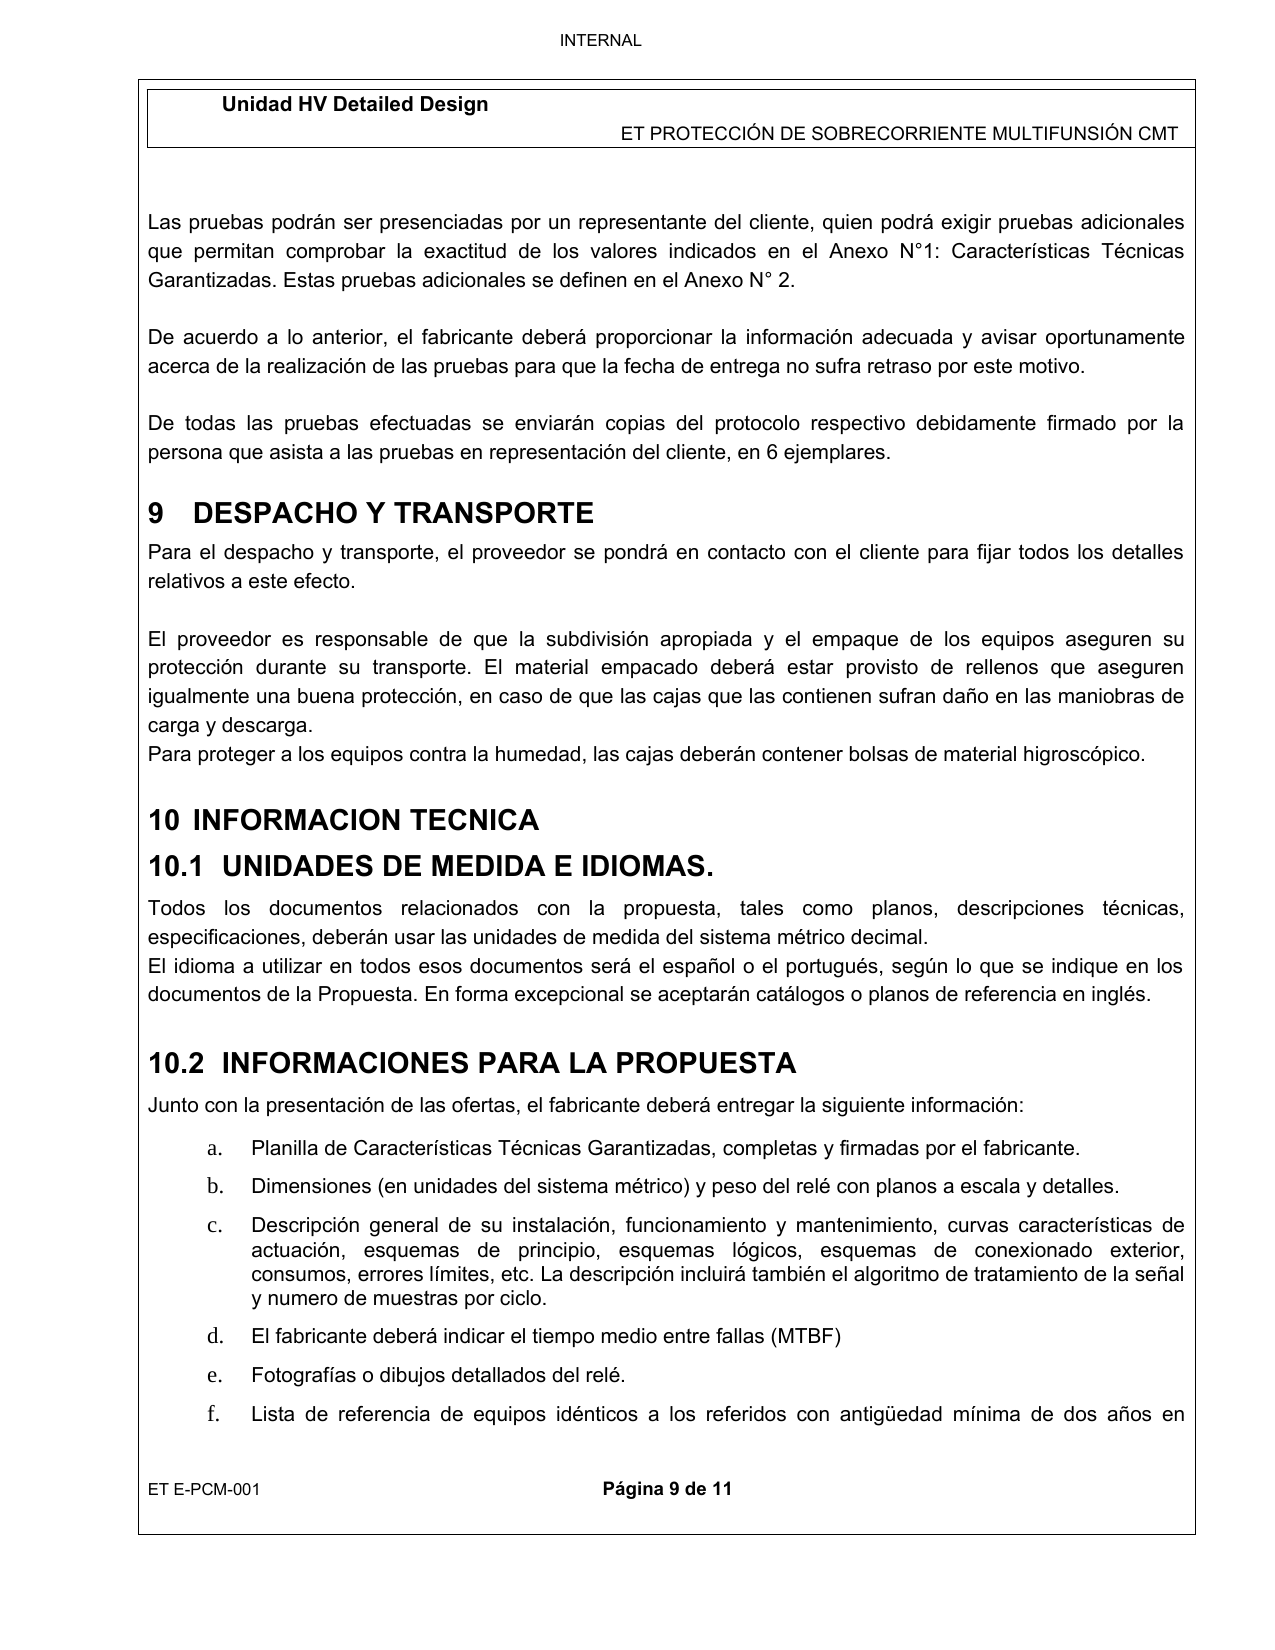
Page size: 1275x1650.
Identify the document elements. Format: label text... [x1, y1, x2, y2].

text Para proteger a los equipos contra la humedad, las cajas deberán contener bolsas de material higroscópico. [148, 741, 1186, 765]
text Junto con la presentación de las ofertas, el fabricante deberá entregar la siguiente información: [148, 1092, 1186, 1116]
text De acuerdo a lo anterior, el fabricante deberá proporcionar la información adecuada y avisar oportunamente acerca de la realización de las pruebas para que la fecha de entrega no sufra retraso por este motivo. [148, 325, 1186, 378]
text De todas las pruebas efectuadas se enviarán copias del protocolo respectivo debidamente firmado por la persona que asista a las pruebas en representación del cliente, en 6 ejemplares. [148, 411, 1186, 464]
text El proveedor es responsable de que la subdivisión apropiada y el empaque de los equipos aseguren su protección durante su transporte. El material empacado deberá estar provisto de rellenos que aseguren igualmente una buena protección, en caso de que las cajas que las contienen sufran daño en las maniobras de carga y descarga. [148, 626, 1186, 737]
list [207, 1400, 1186, 1426]
text El idioma a utilizar en todos esos documentos será el español o el portugués, según lo que se indique en los documentos de la Propuesta. En forma excepcional se aceptarán catálogos o planos de referencia en inglés. [148, 953, 1186, 1006]
subtitle INFORMACION TECNICA [148, 803, 1186, 837]
list El fabricante deberá indicar el tiempo medio entre fallas (MTBF) [207, 1322, 1186, 1348]
list Dimensiones (en unidades del sistema métrico) y peso del relé con planos a escala y detalles. [207, 1172, 1186, 1199]
text Para el despacho y transporte, el proveedor se pondrá en contacto con el cliente para fijar todos los detalles relativos a este efecto. [148, 540, 1186, 593]
subtitle INFORMACIONES PARA LA PROPUESTA [148, 1046, 1186, 1079]
text Todos los documentos relacionados con la propuesta, tales como planos, descripciones técnicas, especificaciones, deberán usar las unidades de medida del sistema métrico decimal. [148, 896, 1186, 949]
text Las pruebas podrán ser presenciadas por un representante del cliente, quien podrá exigir pruebas adicionales que permitan comprobar la exactitud de los valores indicados en el Anexo N°1: Características Técnicas Garantizadas. Estas pruebas adicionales se definen en el Anexo N° 2. [148, 210, 1186, 291]
list Descripción general de su instalación, funcionamiento y mantenimiento, curvas características de actuación, esquemas de principio, esquemas lógicos, esquemas de conexionado exterior, consumos, errores límites, etc. La descripción incluirá también el algoritmo de tratamiento de la señal y numero de muestras por ciclo. [207, 1211, 1186, 1309]
subtitle DESPACHO Y TRANSPORTE [148, 496, 1186, 529]
list Fotografías o dibujos detallados del relé. [207, 1361, 1186, 1387]
subtitle UNIDADES DE MEDIDA E IDIOMAS. [148, 849, 1186, 883]
list Planilla de Características Técnicas Garantizadas, completas y firmadas por el fabricante. [207, 1134, 1186, 1160]
